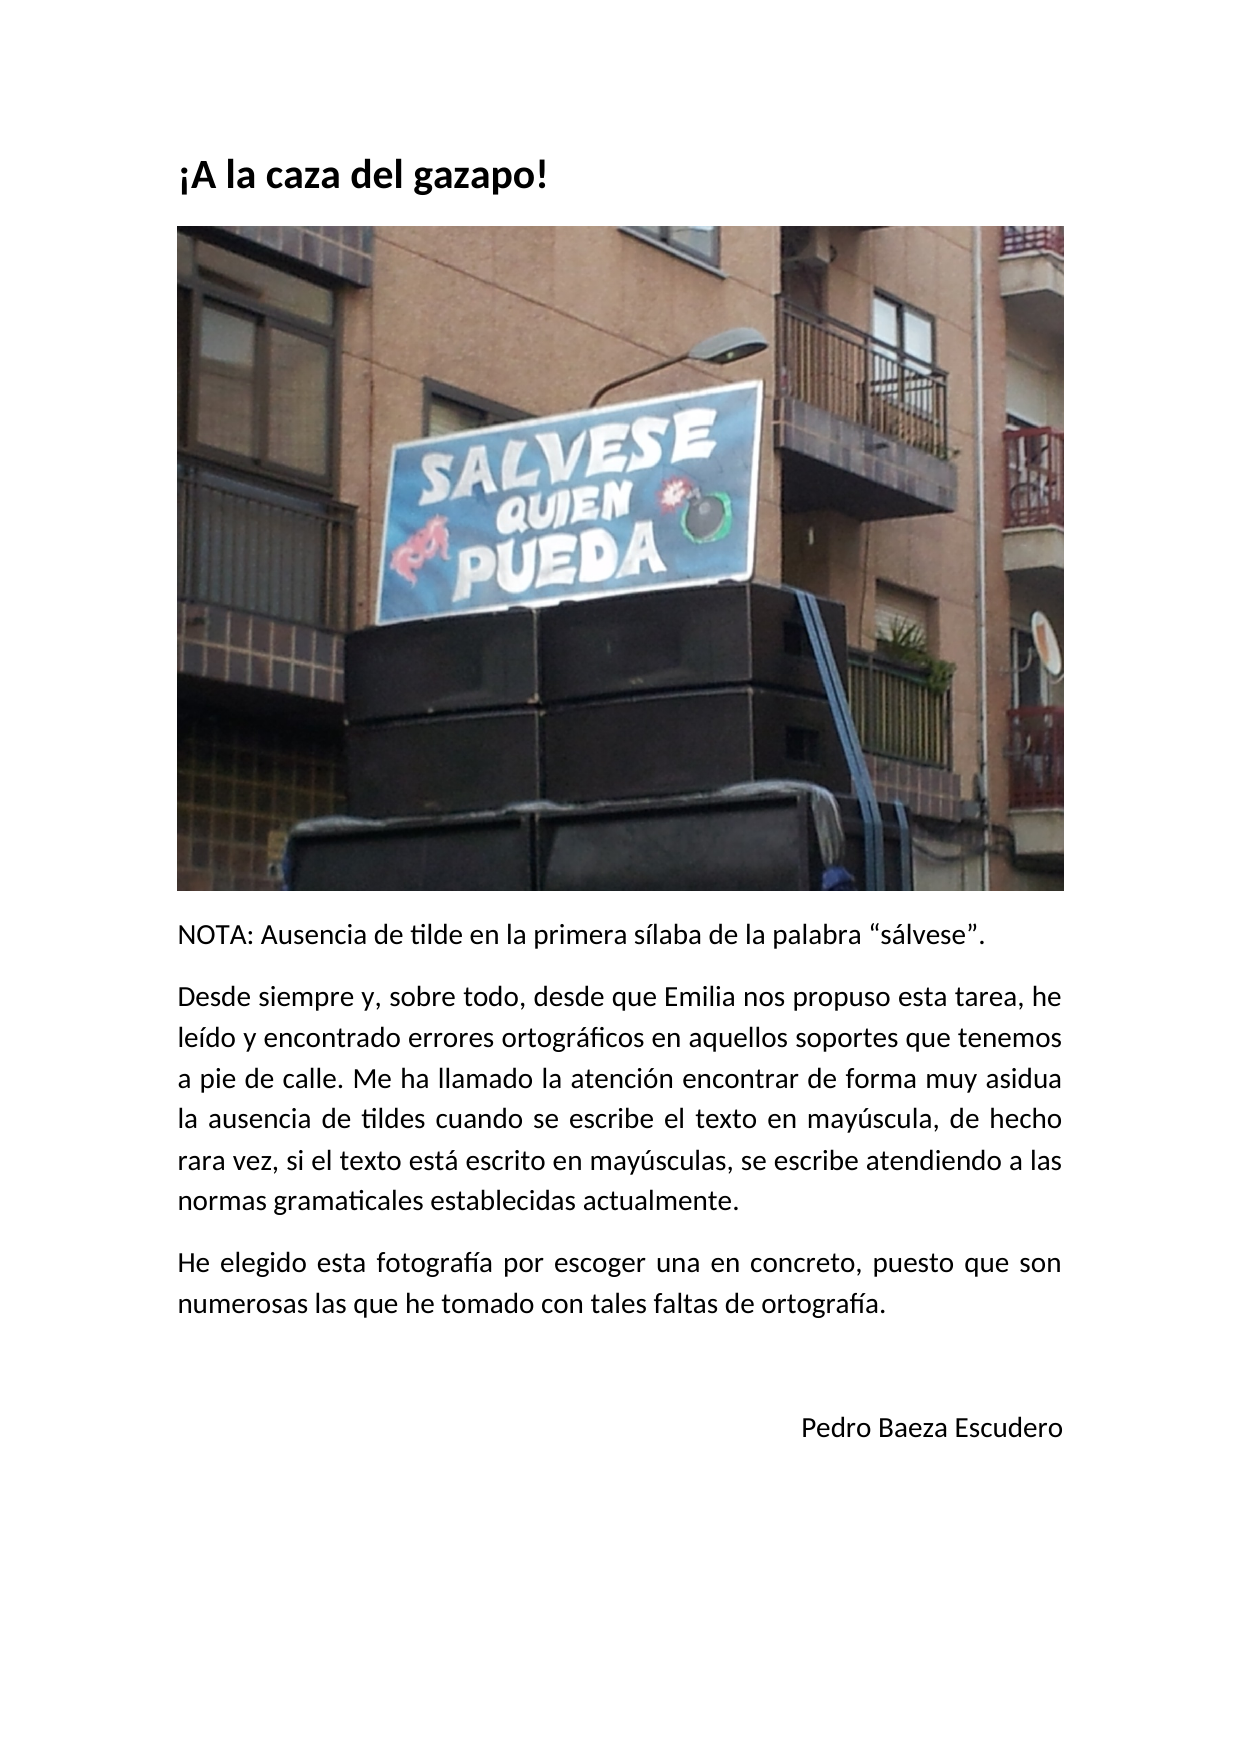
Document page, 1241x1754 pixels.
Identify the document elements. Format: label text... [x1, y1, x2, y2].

text ¡A la caza del gazapo! [177, 148, 1063, 198]
text NOTA: Ausencia de tilde en la primera sílaba de la palabra “sálvese”. [177, 916, 1063, 952]
text Pedro Baeza Escudero [177, 1409, 1063, 1444]
text Desde siempre y, sobre todo, desde que Emilia nos propuso esta tarea, he leído y encontrado errores ortográficos en aquellos soportes que tenemos a pie de calle. Me ha llamado la atención encontrar de forma muy asidua la ausencia de tildes cuando se escribe el texto en mayúscula, de hecho rara vez, si el texto está escrito en mayúsculas, se escribe atendiendo a las normas gramaticales establecidas actualmente. [177, 978, 1063, 1218]
text He elegido esta fotografía por escoger una en concreto, puesto que son numerosas las que he tomado con tales faltas de ortografía. [177, 1244, 1063, 1321]
picture [177, 226, 1064, 891]
